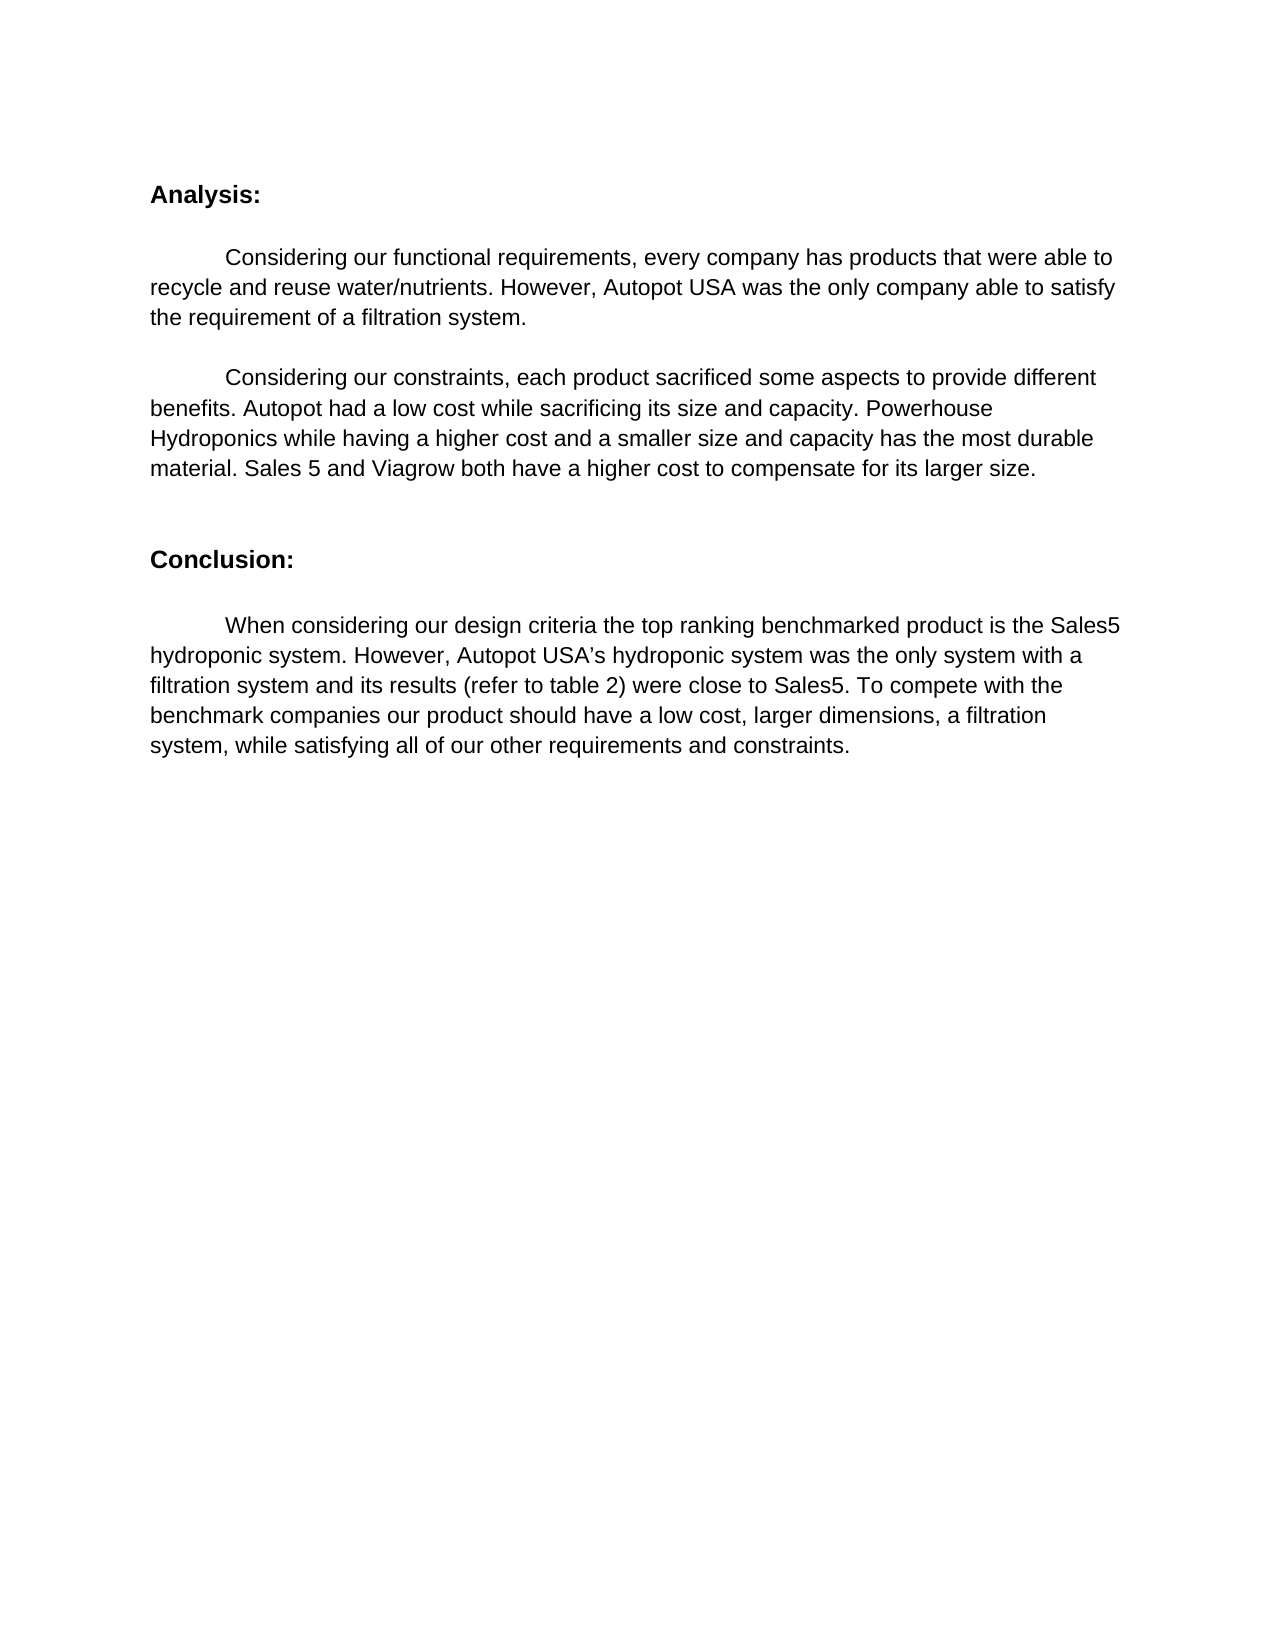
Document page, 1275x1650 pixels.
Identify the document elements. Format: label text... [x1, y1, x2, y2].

text Considering our constraints, each product sacrificed some aspects to provide different benefits. Autopot had a low cost while sacrificing its size and capacity. Powerhouse Hydroponics while having a higher cost and a smaller size and capacity has the most durable material. Sales 5 and Viagrow both have a higher cost to compensate for its larger size. [150, 364, 1125, 481]
text Conclusion: [150, 546, 1125, 574]
text Analysis: [150, 180, 1125, 209]
text Considering our functional requirements, every company has products that were able to recycle and reuse water/nutrients. However, Autopot USA was the only company able to satisfy the requirement of a filtration system. [150, 243, 1125, 330]
text When considering our design criteria the top ranking benchmarked product is the Sales5 hydroponic system. However, Autopot USA’s hydroponic system was the only system with a filtration system and its results (refer to table 2) were close to Sales5. To compete with the benchmark companies our product should have a low cost, larger dimensions, a filtration system, while satisfying all of our other requirements and constraints. [150, 612, 1125, 759]
